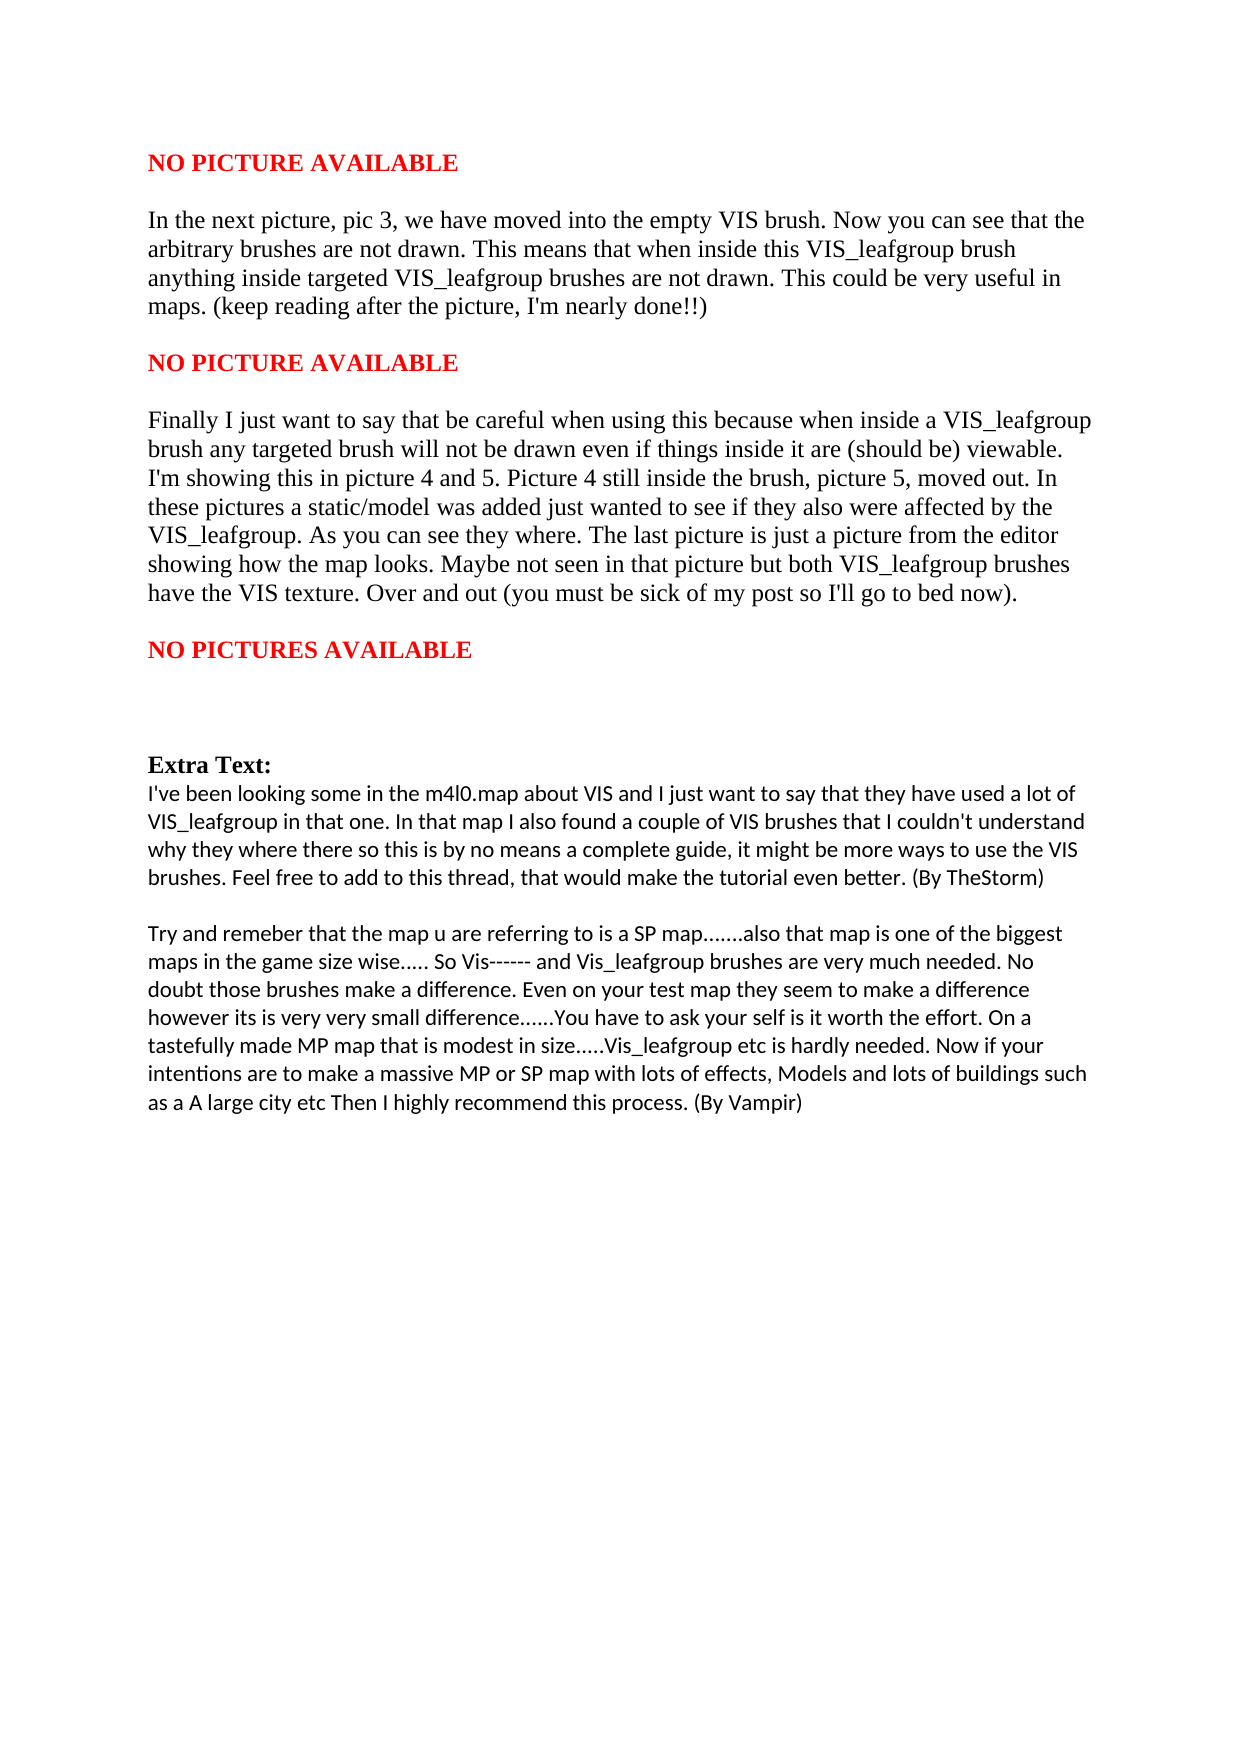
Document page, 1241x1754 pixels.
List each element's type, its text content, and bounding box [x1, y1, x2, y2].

text I've been looking some in the m4l0.map about VIS and I just want to say that they have used a lot of VIS_leafgroup in that one. In that map I also found a couple of VIS brushes that I couldn't understand why they where there so this is by no means a complete guide, it might be more ways to use the VIS brushes. Feel free to add to this thread, that would make the tutorial even better. (By TheStorm) [148, 779, 1093, 891]
text Try and remeber that the map u are referring to is a SP map.......also that map is one of the biggest maps in the game size wise..... So Vis------ and Vis_leafgroup brushes are very much needed. No doubt those brushes make a difference. Even on your test map they seem to make a difference however its is very very small difference......You have to ask your self is it worth the effort. On a tastefully made MP map that is modest in size.....Vis_leafgroup etc is hardly needed. Now if your intentions are to make a massive MP or SP map with lots of effects, Models and lots of buildings such as a A large city etc Then I highly recommend this process. (By Vampir) [148, 919, 1093, 1116]
text Extra Text: [148, 751, 1093, 779]
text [148, 148, 1093, 348]
text NO PICTURE AVAILABLE Finally I just want to say that be careful when using this because when inside a VIS_leafgroup brush any targeted brush will not be drawn even if things inside it are (should be) viewable. I'm showing this in picture 4 and 5. Picture 4 still inside the brush, picture 5, moved out. In these pictures a static/model was added just wanted to see if they also were affected by the VIS_leafgroup. As you can see they where. The last picture is just a picture from the editor showing how the map looks. Maybe not seen in that picture but both VIS_leafgroup brushes have the VIS texture. Over and out (you must be sick of my post so I'll go to bed now). NO PICTURES AVAILABLE [148, 348, 1093, 664]
